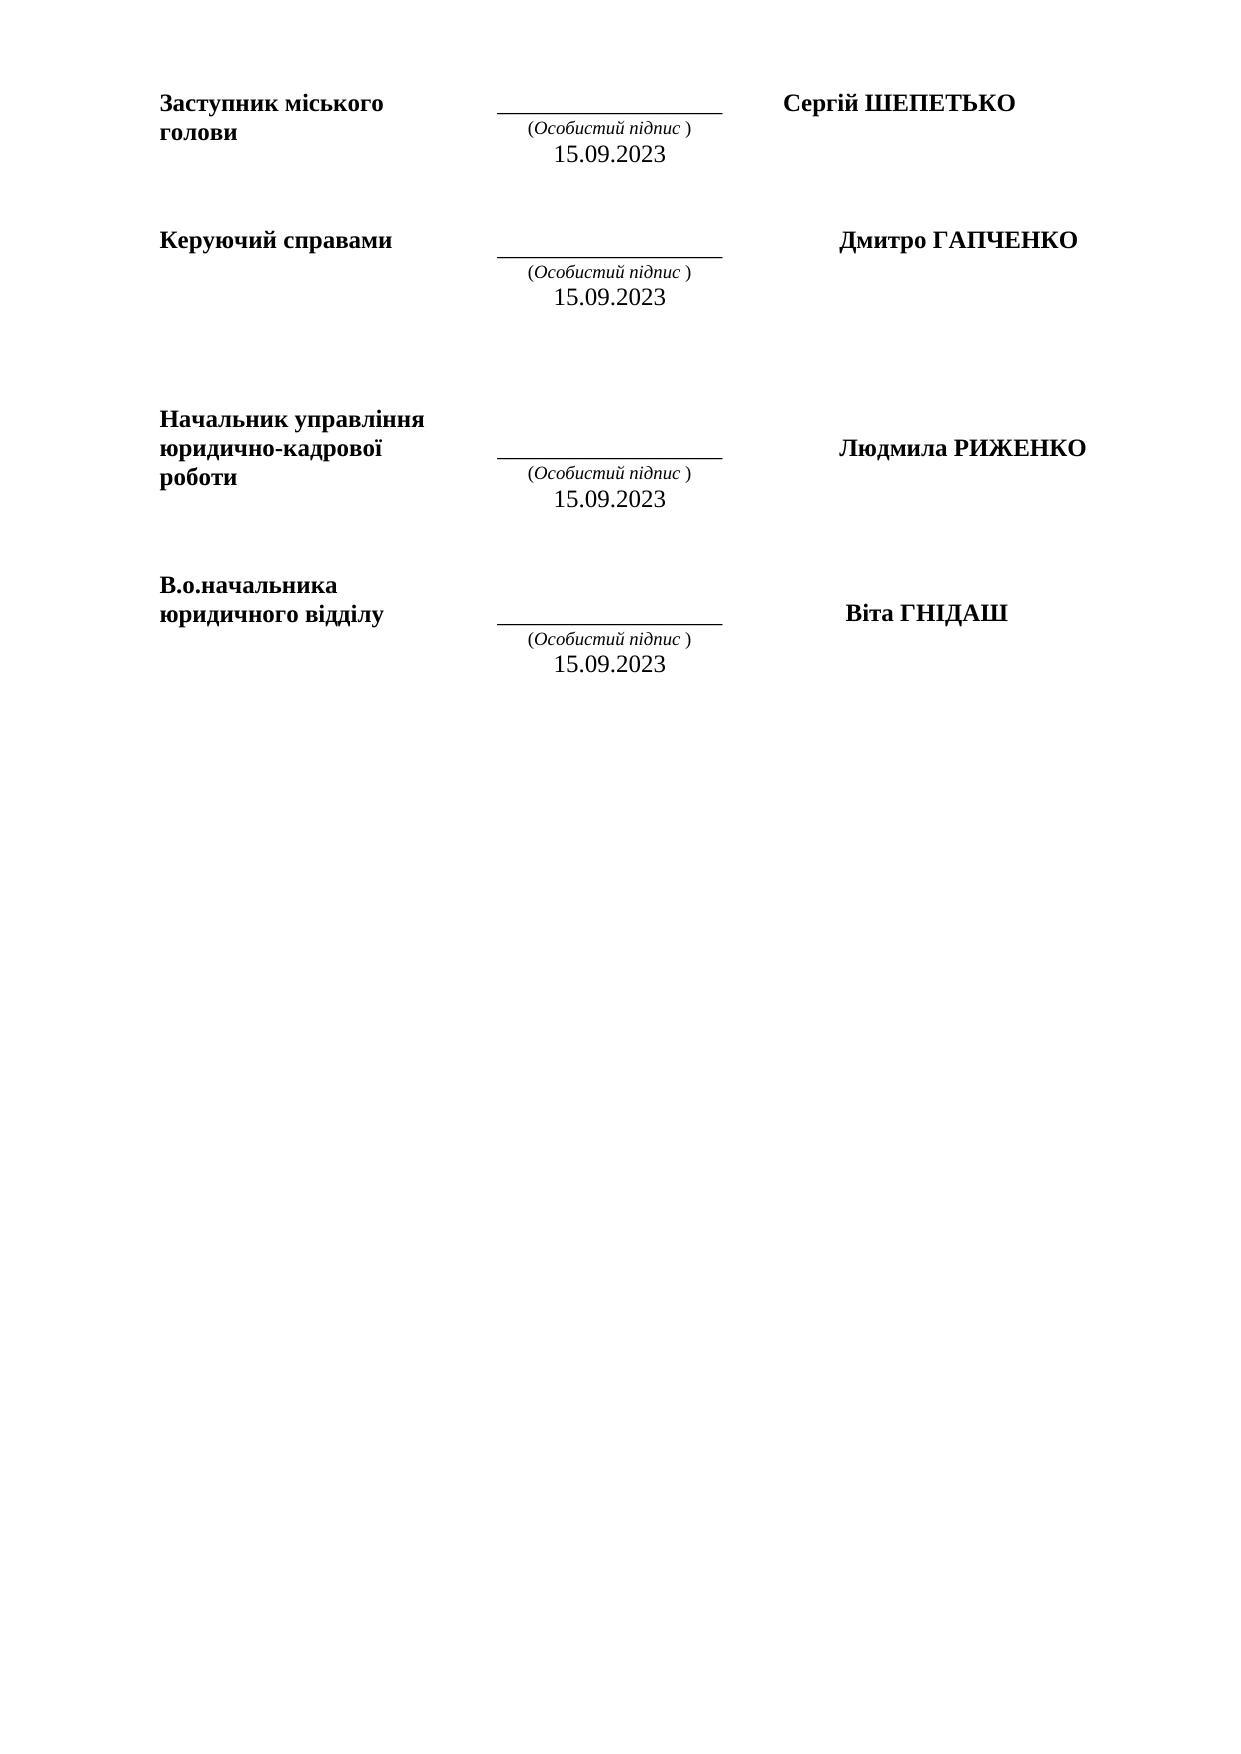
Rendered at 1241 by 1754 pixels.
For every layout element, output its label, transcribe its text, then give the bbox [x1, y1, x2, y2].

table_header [148, 89, 447, 225]
table_header Начальник управління юридично-кадрової роботи [148, 405, 447, 570]
table_header Людмила РИЖЕНКО [772, 405, 1151, 570]
table_cell Керуючий справами [148, 225, 447, 376]
table_header __________________ (Особистий підпис ) 15.09.2023 [447, 405, 772, 570]
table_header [447, 89, 772, 225]
table_cell __________________ (Особистий підпис ) 15.09.2023 [447, 570, 772, 735]
table_cell Віта ГНІДАШ [772, 570, 1151, 735]
table_cell Дмитро ГАПЧЕНКО [772, 225, 1151, 376]
table_cell В.о.начальника юридичного відділу [148, 570, 447, 735]
table_header Сергій ШЕПЕТЬКО [772, 89, 1151, 225]
table_cell __________________ (Особистий підпис ) 15.09.2023 [447, 225, 772, 376]
